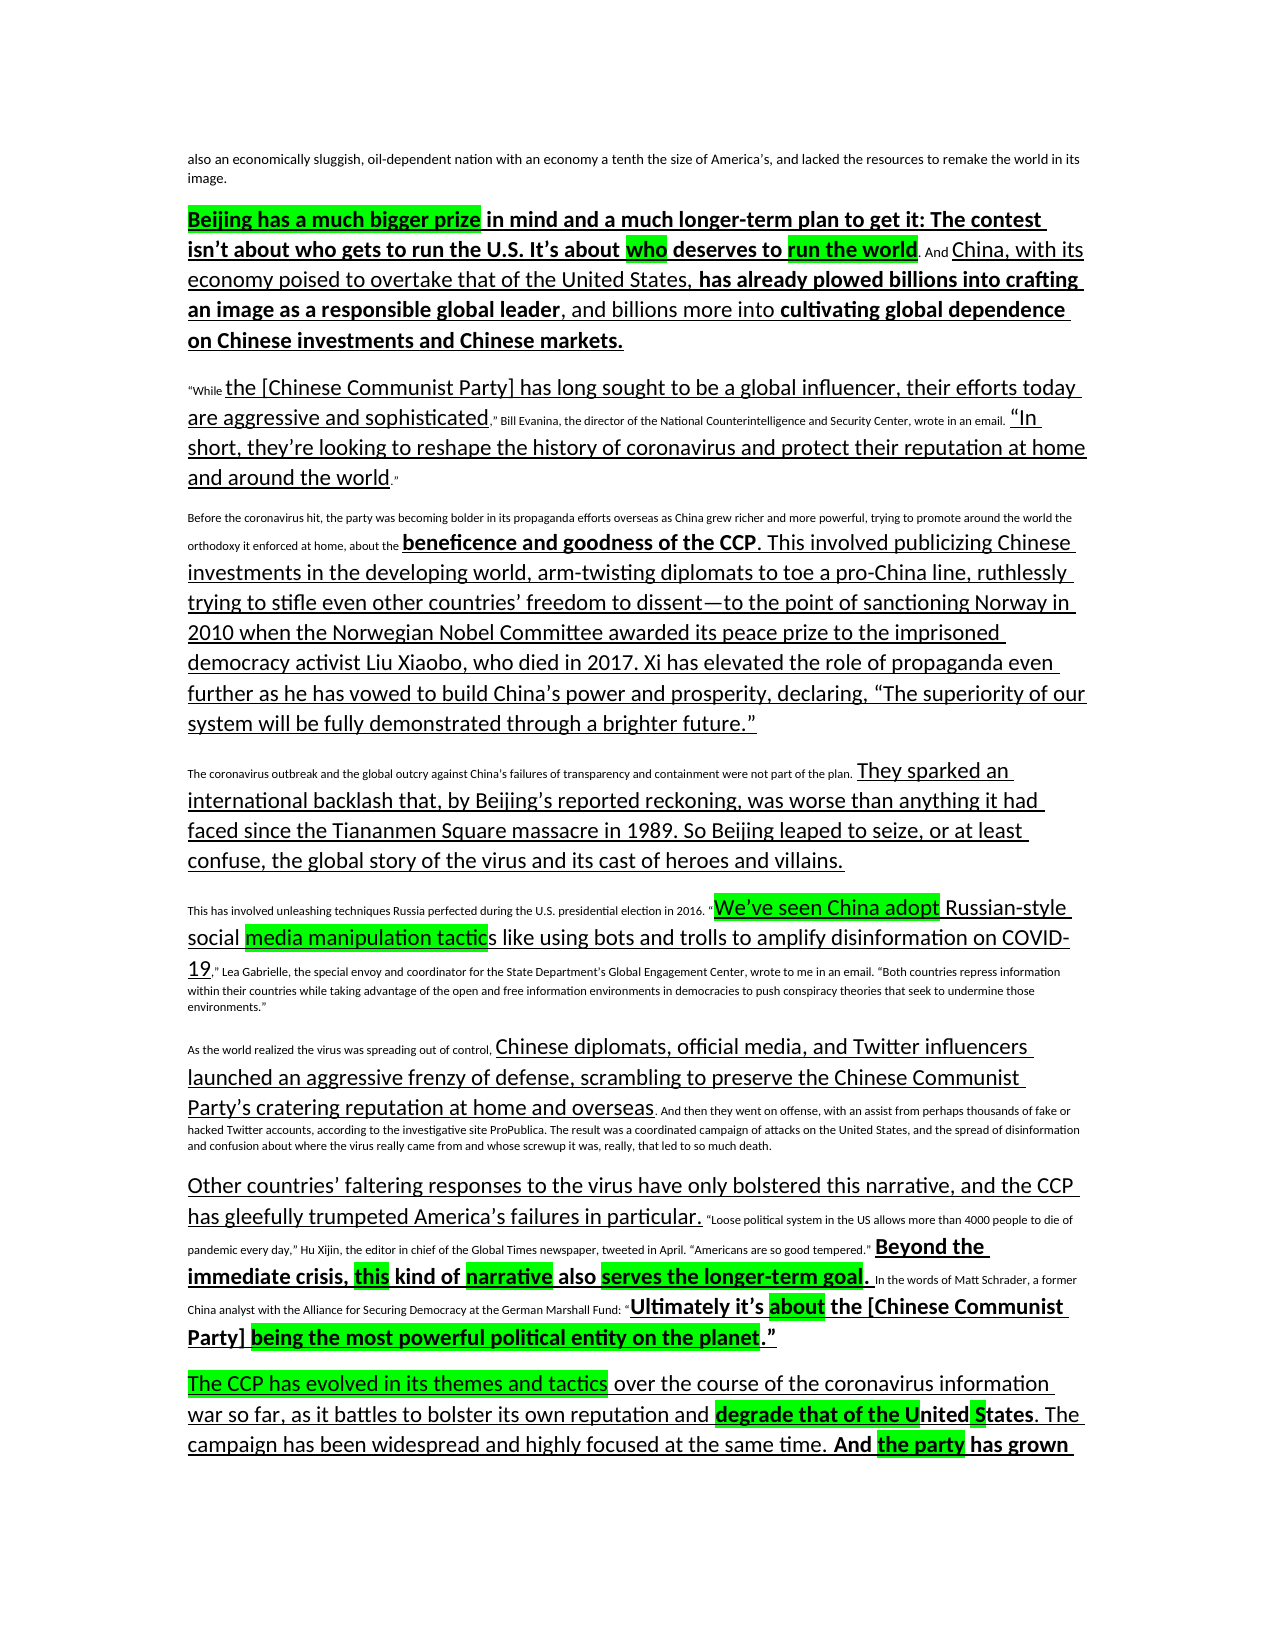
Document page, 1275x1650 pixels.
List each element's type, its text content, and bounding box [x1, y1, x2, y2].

text As the world realized the virus was spreading out of control, Chinese diplomats, official media, and Twitter influencers launched an aggressive frenzy of defense, scrambling to preserve the Chinese Communist Party’s cratering reputation at home and overseas. And then they went on offense, with an assist from perhaps thousands of fake or hacked Twitter accounts, according to the investigative site ProPublica. The result was a coordinated campaign of attacks on the United States, and the spread of disinformation and confusion about where the virus really came from and whose screwup it was, really, that led to so much death. [187, 1032, 1087, 1154]
text Other countries’ faltering responses to the virus have only bolstered this narrative, and the CCP has gleefully trumpeted America’s failures in particular. “Loose political system in the US allows more than 4000 people to die of pandemic every day,” Hu Xijin, the editor in chief of the Global Times newspaper, tweeted in April. “Americans are so good tempered.” Beyond the immediate crisis, this kind of narrative also serves the longer-term goal. In the words of Matt Schrader, a former China analyst with the Alliance for Securing Democracy at the German Marshall Fund: “Ultimately it’s about the [Chinese Communist Party] being the most powerful political entity on the planet.” [187, 1172, 1087, 1351]
text Before the coronavirus hit, the party was becoming bolder in its propaganda efforts overseas as China grew richer and more powerful, trying to promote around the world the orthodoxy it enforced at home, about the beneficence and goodness of the CCP. This involved publicizing Chinese investments in the developing world, arm-twisting diplomats to toe a pro-China line, ruthlessly trying to stifle even other countries’ freedom to dissent—to the point of sanctioning Norway in 2010 when the Norwegian Nobel Committee awarded its peace prize to the imprisoned democracy activist Liu Xiaobo, who died in 2017. Xi has elevated the role of propaganda even further as he has vowed to build China’s power and prosperity, declaring, “The superiority of our system will be fully demonstrated through a brighter future.” [187, 510, 1087, 703]
text “While the [Chinese Communist Party] has long sought to be a global influencer, their efforts today are aggressive and sophisticated,” Bill Evanina, the director of the National Counterintelligence and Security Center, wrote in an email. “In short, they’re looking to reshape the history of coronavirus and protect their reputation at home and around the world.” [187, 458, 1087, 491]
text This has involved unleashing techniques Russia perfected during the U.S. presidential election in 2016. “We’ve seen China adopt Russian-style social media manipulation tactics like using bots and trolls to amplify disinformation on COVID-19,” Lea Gabrielle, the special envoy and coordinator for the State Department’s Global Engagement Center, wrote to me in an email. “Both countries repress information within their countries while taking advantage of the open and free information environments in democracies to push conspiracy theories that seek to undermine those environments.” [187, 893, 1087, 1015]
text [187, 150, 1087, 187]
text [187, 1369, 1087, 1458]
text Beijing has a much bigger prize in mind and a much longer-term plan to get it: The contest isn’t about who gets to run the U.S. It’s about who deserves to run the world. And China, with its economy poised to overtake that of the United States, has already plowed billions into crafting an image as a responsible global leader, and billions more into cultivating global dependence on Chinese investments and Chinese markets. [187, 205, 1087, 354]
text “While the [Chinese Communist Party] has long sought to be a global influencer, their efforts today are aggressive and sophisticated,” Bill Evanina, the director of the National Counterintelligence and Security Center, wrote in an email. “In short, they’re looking to reshape the history of coronavirus and protect their reputation at home and around the world.” [187, 373, 1087, 457]
text The coronavirus outbreak and the global outcry against China’s failures of transparency and containment were not part of the plan. They sparked an international backlash that, by Beijing’s reported reckoning, was worse than anything it had faced since the Tiananmen Square massacre in 1989. So Beijing leaped to seize, or at least confuse, the global story of the virus and its cast of heroes and villains. [187, 756, 1087, 874]
